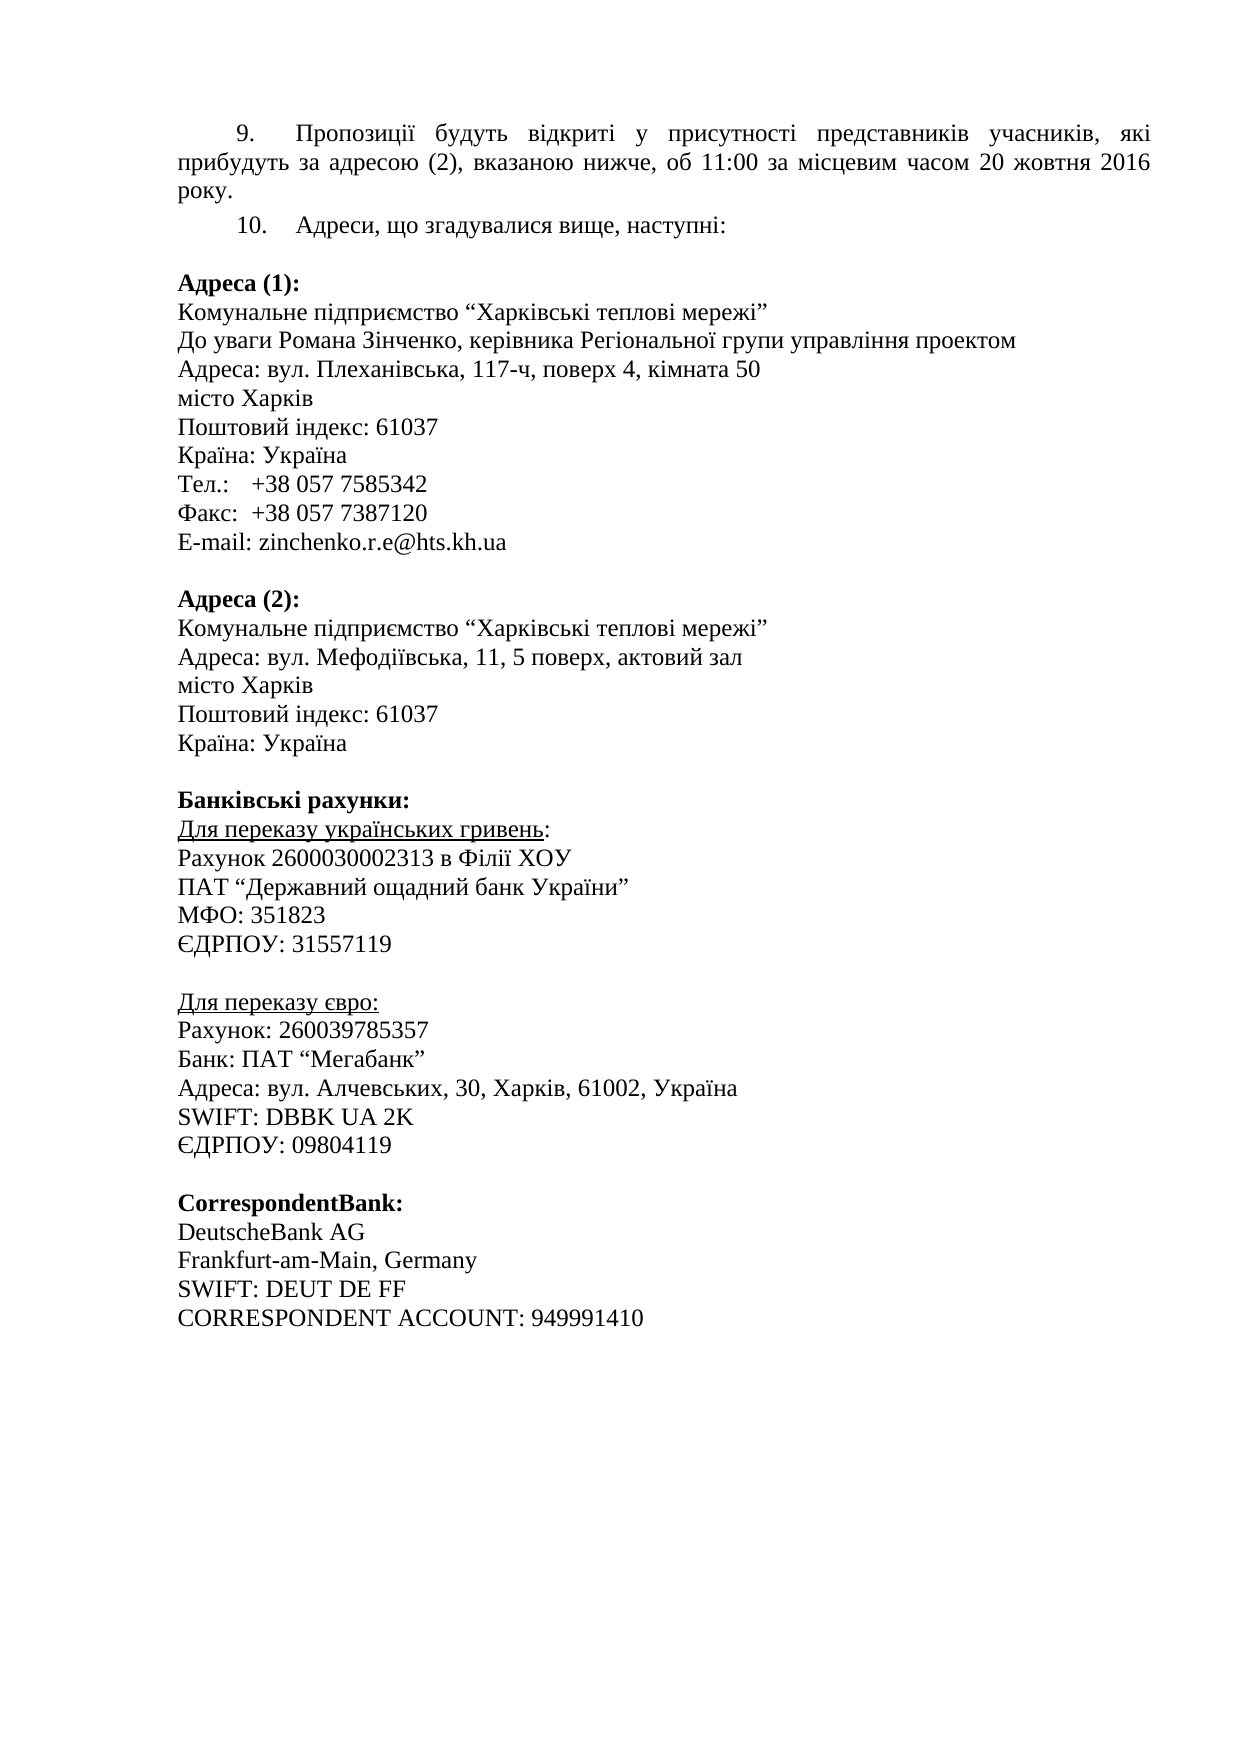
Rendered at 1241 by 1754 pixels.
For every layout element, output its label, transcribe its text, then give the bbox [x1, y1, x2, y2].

text ЄДРПОУ: 09804119 [177, 1131, 1152, 1159]
text місто Харків [177, 383, 1152, 412]
list Пропозиції будуть відкриті у присутності представників учасників, які прибудуть за адресою (2), вказаною нижче, об 11:00 за місцевим часом 20 жовтня 2016 року. [177, 118, 1152, 204]
text Поштовий індекс: 61037 [177, 412, 1152, 441]
text Комунальне підприємство “Харківські теплові мережі” [177, 613, 1152, 642]
text Для переказу українських гривень: [177, 814, 1152, 843]
text CorrespondentBank: [177, 1188, 1152, 1217]
text Країна: Україна [177, 441, 1152, 469]
text Frankfurt-am-Main, Germany [177, 1246, 1152, 1274]
text Банківські рахунки: [177, 786, 1152, 814]
text Адреса: вул. Мефодіївська, 11, 5 поверх, актовий зал [177, 642, 1152, 671]
list Адреси, що згадувалися вище, наступні: [177, 211, 1152, 239]
text Банк: ПАТ “Мегабанк” [177, 1044, 1152, 1073]
text SWIFT: DEUT DE FF [177, 1274, 1152, 1303]
text Рахунок: 260039785357 [177, 1016, 1152, 1044]
text Адреса: вул. Алчевських, 30, Харків, 61002, Україна [177, 1073, 1152, 1102]
text Поштовий індекс: 61037 [177, 699, 1152, 728]
text Адреса (1): [177, 268, 1152, 297]
text ПАТ “Державний ощадний банк України” [177, 872, 1152, 901]
text Країна: Україна [177, 728, 1152, 757]
text DeutscheBank AG [177, 1217, 1152, 1246]
text E-mail: zinchenko.r.e@hts.kh.ua [177, 527, 1152, 556]
text Адреса (2): [177, 584, 1152, 613]
text Комунальне підприємство “Харківські теплові мережі” [177, 297, 1152, 326]
text Адреса: вул. Плеханівська, 117-ч, поверх 4, кімната 50 [177, 354, 1152, 383]
text Рахунок 2600030002313 в Філії ХОУ [177, 843, 1152, 872]
text Для переказу євро: [177, 987, 1152, 1016]
text МФО: 351823 [177, 901, 1152, 929]
text Tел.: +38 057 7585342 [177, 469, 1152, 498]
text ЄДРПОУ: 31557119 [177, 929, 1152, 958]
text місто Харків [177, 671, 1152, 699]
text CORRESPONDENT ACCOUNT: 949991410 [177, 1303, 1152, 1332]
text До уваги Романа Зінченко, керівника Регіональної групи управління проектом [177, 326, 1152, 354]
text SWIFT: DBBK UA 2K [177, 1102, 1152, 1131]
text Факс: +38 057 7387120 [177, 498, 1152, 527]
